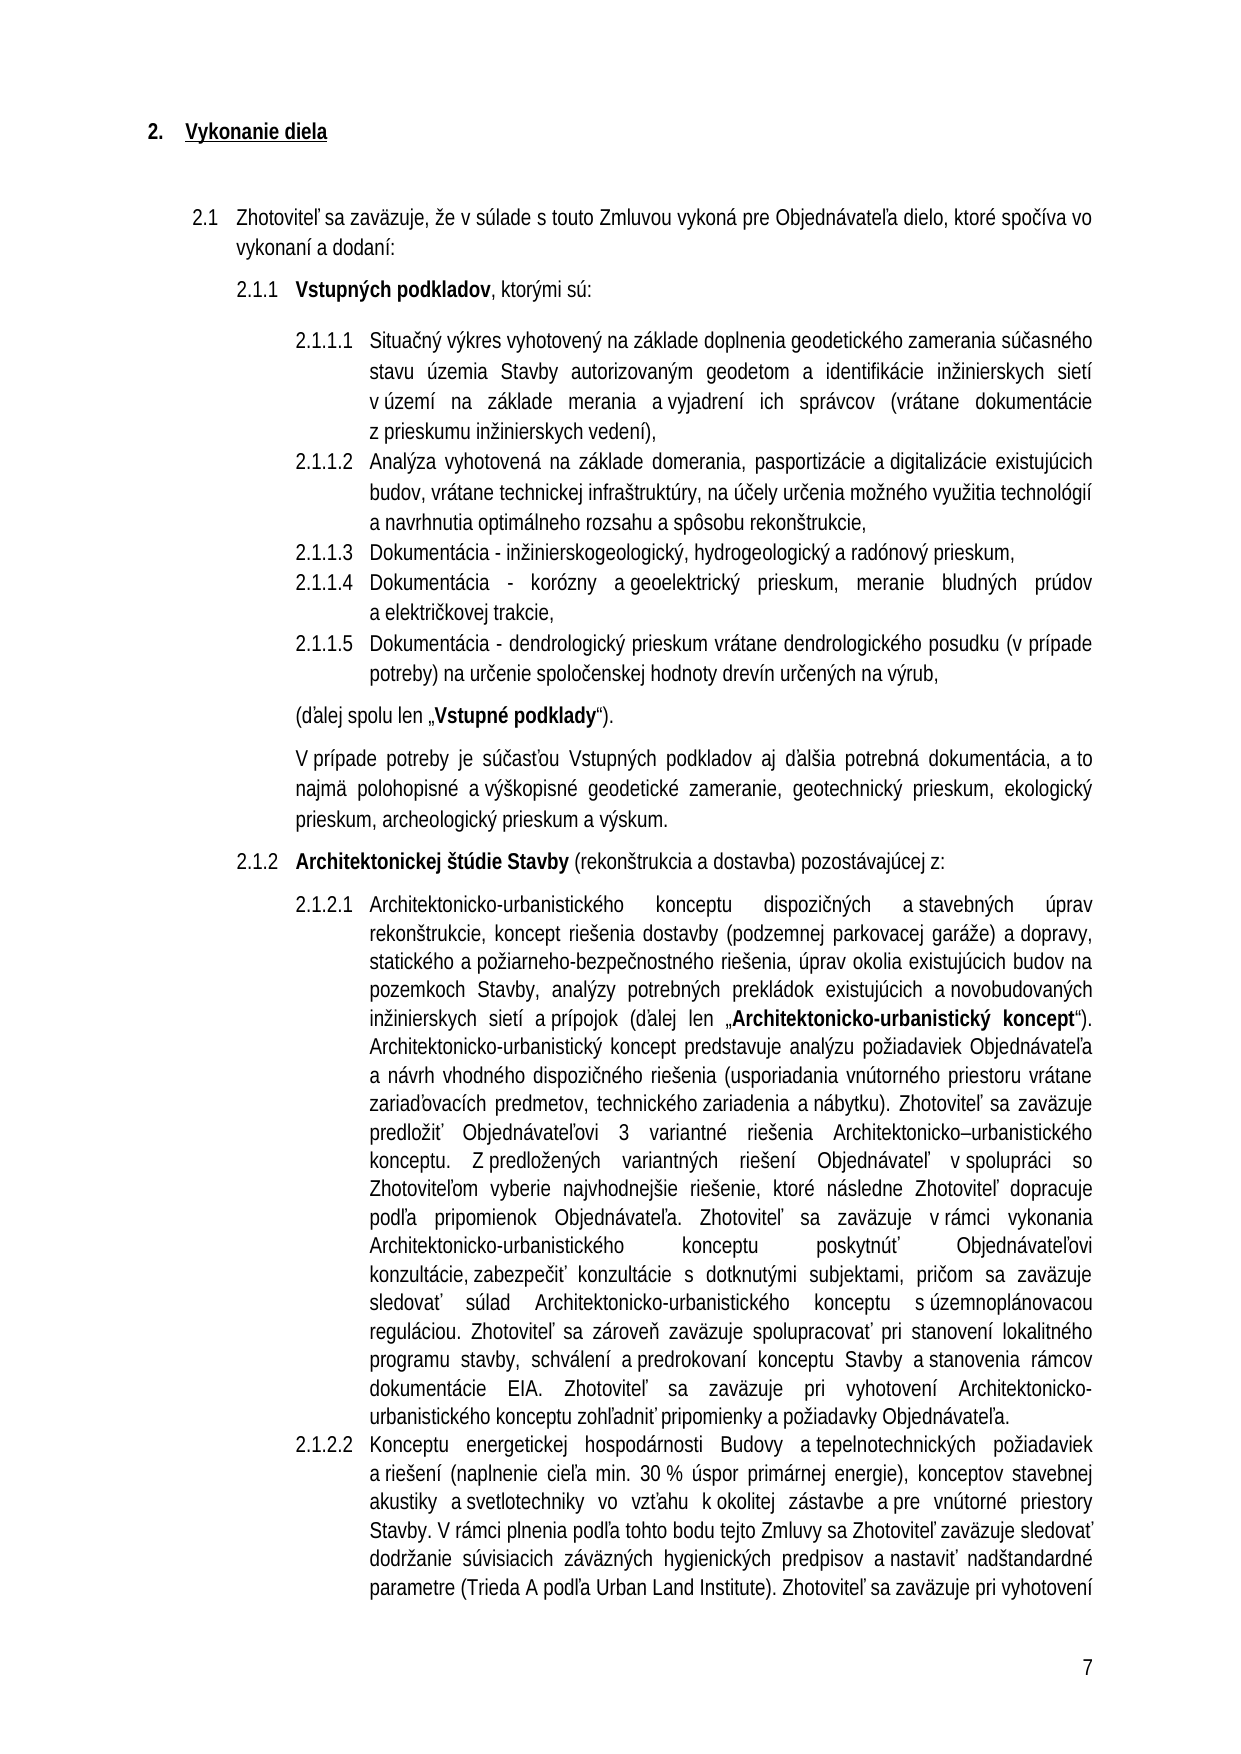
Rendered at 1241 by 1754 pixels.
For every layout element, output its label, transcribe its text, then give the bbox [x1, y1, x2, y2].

subtitle Vykonanie diela [148, 118, 1092, 144]
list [295, 1431, 1092, 1600]
text (ďalej spolu len „Vstupné podklady“). [295, 702, 1092, 729]
text 2.1.1.2 Analýza vyhotovená na základe domerania, pasportizácie a digitalizácie existujúcich budov, vrátane technickej infraštruktúry, na účely určenia možného využitia technológií a navrhnutia optimálneho rozsahu a spôsobu rekonštrukcie, [295, 448, 1092, 535]
text 2.1.1.4 Dokumentácia - korózny a geoelektrický prieskum, meranie bludných prúdov a električkovej trakcie, [295, 569, 1092, 626]
text 2.1.1.1 Situačný výkres vyhotovený na základe doplnenia geodetického zamerania súčasného stavu územia Stavby autorizovaným geodetom a identifikácie inžinierskych sietí v území na základe merania a vyjadrení ich správcov (vrátane dokumentácie z prieskumu inžinierskych vedení), [295, 327, 1092, 444]
text 2.1.1.5 Dokumentácia - dendrologický prieskum vrátane dendrologického posudku (v prípade potreby) na určenie spoločenskej hodnoty drevín určených na výrub, [295, 629, 1092, 686]
list Architektonicko-urbanistického konceptu dispozičných a stavebných úprav rekonštrukcie, koncept riešenia dostavby (podzemnej parkovacej garáže) a dopravy, statického a požiarneho-bezpečnostného riešenia, úprav okolia existujúcich budov na pozemkoch Stavby, analýzy potrebných prekládok existujúcich a novobudovaných inžinierskych sietí a prípojok (ďalej len „Architektonicko-urbanistický koncept“). Architektonicko-urbanistický koncept predstavuje analýzu požiadaviek Objednávateľa a návrh vhodného dispozičného riešenia (usporiadania vnútorného priestoru vrátane zariaďovacích predmetov, technického zariadenia a nábytku). Zhotoviteľ sa zaväzuje predložiť Objednávateľovi 3 variantné riešenia Architektonicko–urbanistického konceptu. Z predložených variantných riešení Objednávateľ v spolupráci so Zhotoviteľom vyberie najvhodnejšie riešenie, ktoré následne Zhotoviteľ dopracuje podľa pripomienok Objednávateľa. Zhotoviteľ sa zaväzuje v rámci vykonania Architektonicko-urbanistického konceptu poskytnúť Objednávateľovi konzultácie, zabezpečiť konzultácie s dotknutými subjektami, pričom sa zaväzuje sledovať súlad Architektonicko-urbanistického konceptu s územnoplánovacou reguláciou. Zhotoviteľ sa zároveň zaväzuje spolupracovať pri stanovení lokalitného programu stavby, schválení a predrokovaní konceptu Stavby a stanovenia rámcov dokumentácie EIA. Zhotoviteľ sa zaväzuje pri vyhotovení Architektonicko-urbanistického konceptu zohľadniť pripomienky a požiadavky Objednávateľa. [295, 891, 1092, 1429]
text V prípade potreby je súčasťou Vstupných podkladov aj ďalšia potrebná dokumentácia, a to najmä polohopisné a výškopisné geodetické zameranie, geotechnický prieskum, ekologický prieskum, archeologický prieskum a výskum. [295, 745, 1092, 832]
text 2.1.1 Vstupných podkladov, ktorými sú: [236, 276, 1092, 303]
text 2.1.1.3 Dokumentácia - inžinierskogeologický, hydrogeologický a radónový prieskum, [295, 539, 1092, 565]
subtitle 2.1 Zhotoviteľ sa zaväzuje, že v súlade s touto Zmluvou vykoná pre Objednávateľa dielo, ktoré spočíva vo vykonaní a dodaní: [192, 203, 1092, 260]
list Architektonickej štúdie Stavby (rekonštrukcia a dostavba) pozostávajúcej z: [236, 848, 1092, 875]
